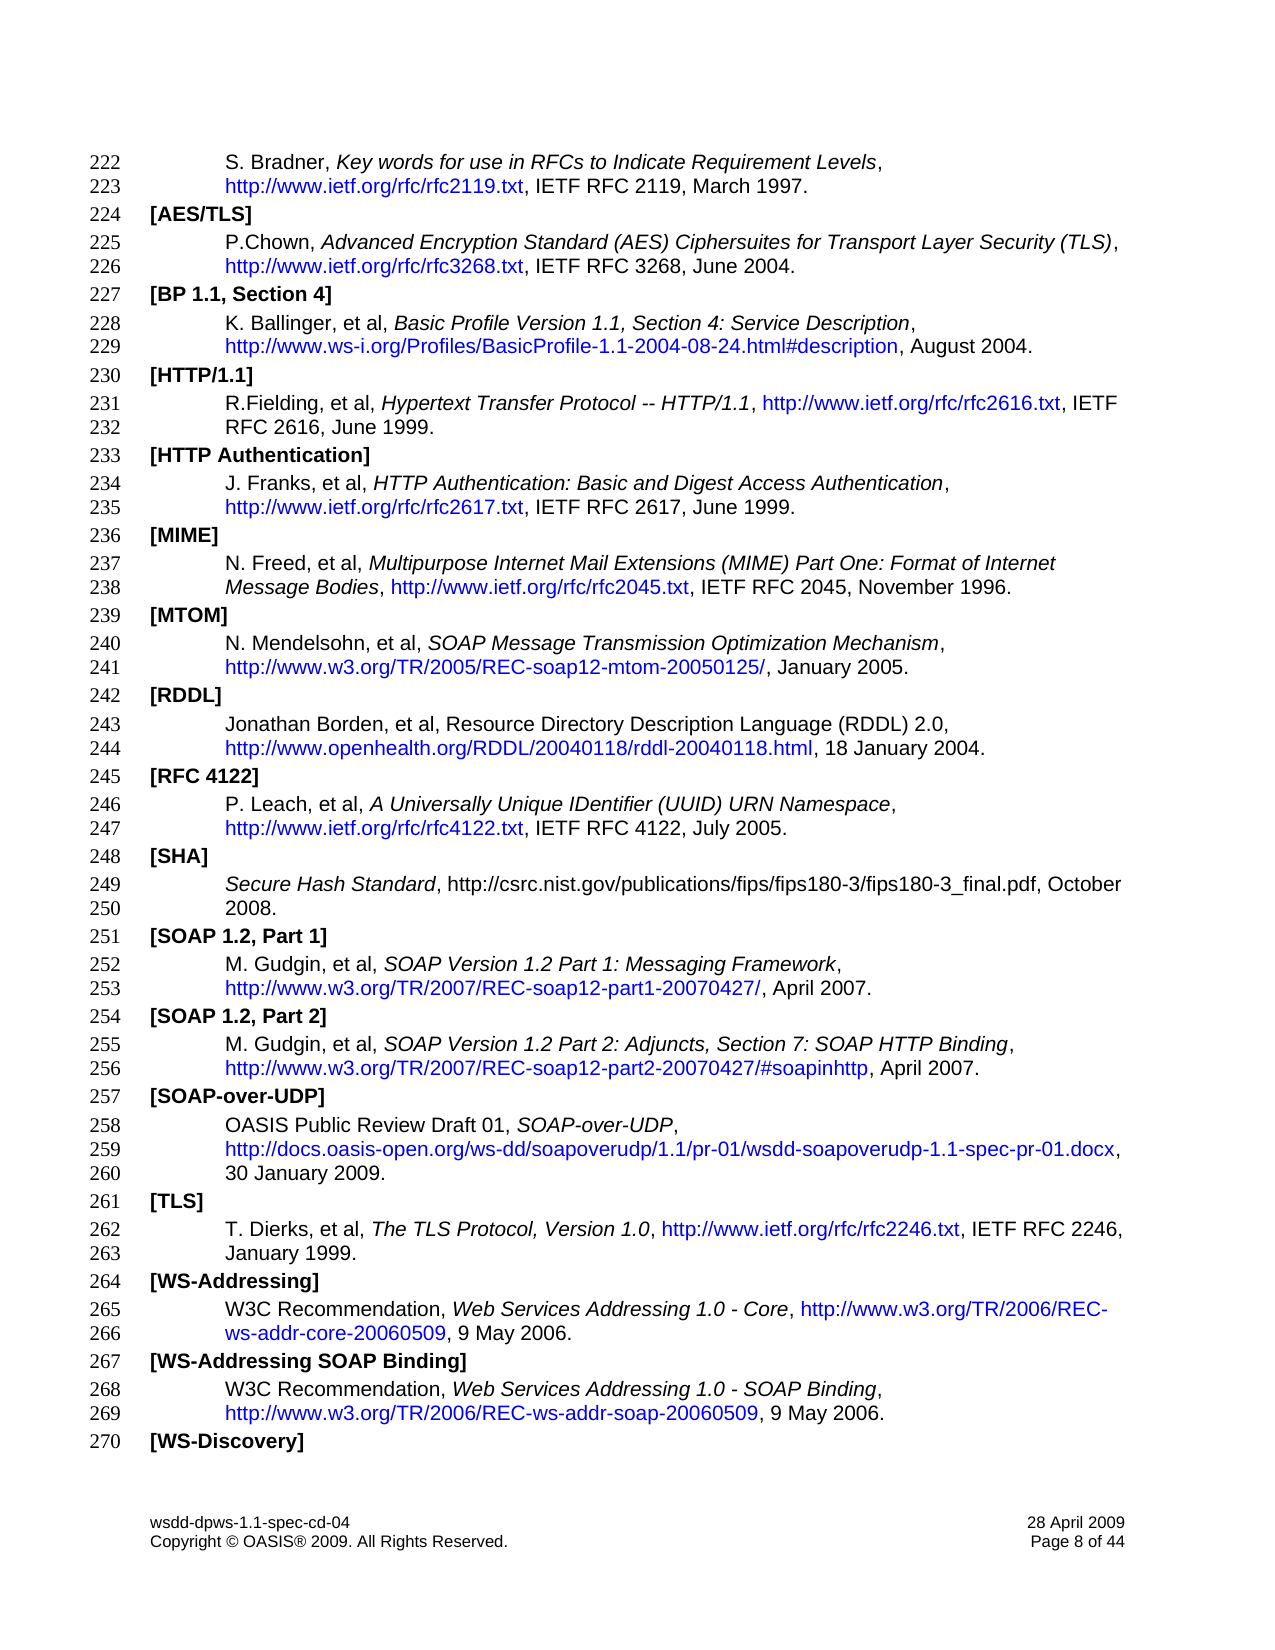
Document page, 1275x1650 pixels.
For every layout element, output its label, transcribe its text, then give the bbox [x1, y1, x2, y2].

text Jonathan Borden, et al, Resource Directory Description Language (RDDL) 2.0, http://www.openhealth.org/RDDL/20040118/rddl-20040118.html, 18 January 2004. [225, 711, 1125, 759]
text W3C Recommendation, Web Services Addressing 1.0 - Core, http://www.w3.org/TR/2006/REC-ws-addr-core-20060509, 9 May 2006. [225, 1297, 1125, 1345]
text P.Chown, Advanced Encryption Standard (AES) Ciphersuites for Transport Layer Security (TLS), http://www.ietf.org/rfc/rfc3268.txt, IETF RFC 3268, June 2004. [225, 230, 1125, 278]
text T. Dierks, et al, The TLS Protocol, Version 1.0, http://www.ietf.org/rfc/rfc2246.txt, IETF RFC 2246, January 1999. [225, 1217, 1125, 1264]
text R.Fielding, et al, Hypertext Transfer Protocol -- HTTP/1.1, http://www.ietf.org/rfc/rfc2616.txt, IETF RFC 2616, June 1999. [225, 391, 1125, 438]
text [SOAP-over-UDP] [150, 1084, 1125, 1108]
text [MTOM] [150, 603, 1125, 627]
text N. Mendelsohn, et al, SOAP Message Transmission Optimization Mechanism, http://www.w3.org/TR/2005/REC-soap12-mtom-20050125/, January 2005. [225, 631, 1125, 679]
text K. Ballinger, et al, Basic Profile Version 1.1, Section 4: Service Description, http://www.ws-i.org/Profiles/BasicProfile-1.1-2004-08-24.html#description, August 2004. [225, 310, 1125, 358]
text [SOAP 1.2, Part 1] [150, 924, 1125, 948]
text [HTTP Authentication] [150, 443, 1125, 467]
text OASIS Public Review Draft 01, SOAP-over-UDP, http://docs.oasis-open.org/ws-dd/soapoverudp/1.1/pr-01/wsdd-soapoverudp-1.1-spec-pr-01.docx, 30 January 2009. [225, 1112, 1125, 1184]
text M. Gudgin, et al, SOAP Version 1.2 Part 2: Adjuncts, Section 7: SOAP HTTP Binding, http://www.w3.org/TR/2007/REC-soap12-part2-20070427/#soapinhttp, April 2007. [225, 1032, 1125, 1080]
text [RDDL] [150, 683, 1125, 707]
text N. Freed, et al, Multipurpose Internet Mail Extensions (MIME) Part One: Format of Internet Message Bodies, http://www.ietf.org/rfc/rfc2045.txt, IETF RFC 2045, November 1996. [225, 551, 1125, 599]
text [WS-Addressing] [150, 1269, 1125, 1293]
text [SHA] [150, 844, 1125, 868]
text S. Bradner, Key words for use in RFCs to Indicate Requirement Levels, http://www.ietf.org/rfc/rfc2119.txt, IETF RFC 2119, March 1997. [225, 150, 1125, 198]
text M. Gudgin, et al, SOAP Version 1.2 Part 1: Messaging Framework, http://www.w3.org/TR/2007/REC-soap12-part1-20070427/, April 2007. [225, 952, 1125, 1000]
text P. Leach, et al, A Universally Unique IDentifier (UUID) URN Namespace, http://www.ietf.org/rfc/rfc4122.txt, IETF RFC 4122, July 2005. [225, 792, 1125, 839]
text [MIME] [150, 523, 1125, 547]
text [BP 1.1, Section 4] [150, 282, 1125, 306]
text [RFC 4122] [150, 763, 1125, 787]
text J. Franks, et al, HTTP Authentication: Basic and Digest Access Authentication, http://www.ietf.org/rfc/rfc2617.txt, IETF RFC 2617, June 1999. [225, 471, 1125, 519]
text [AES/TLS] [150, 202, 1125, 226]
text [HTTP/1.1] [150, 362, 1125, 386]
text [SOAP 1.2, Part 2] [150, 1004, 1125, 1028]
text [WS-Discovery] [150, 1429, 1125, 1453]
text W3C Recommendation, Web Services Addressing 1.0 - SOAP Binding, http://www.w3.org/TR/2006/REC-ws-addr-soap-20060509, 9 May 2006. [225, 1377, 1125, 1425]
text Secure Hash Standard, http://csrc.nist.gov/publications/fips/fips180-3/fips180-3_final.pdf, October 2008. [225, 872, 1125, 920]
text [TLS] [150, 1188, 1125, 1212]
text [WS-Addressing SOAP Binding] [150, 1349, 1125, 1373]
